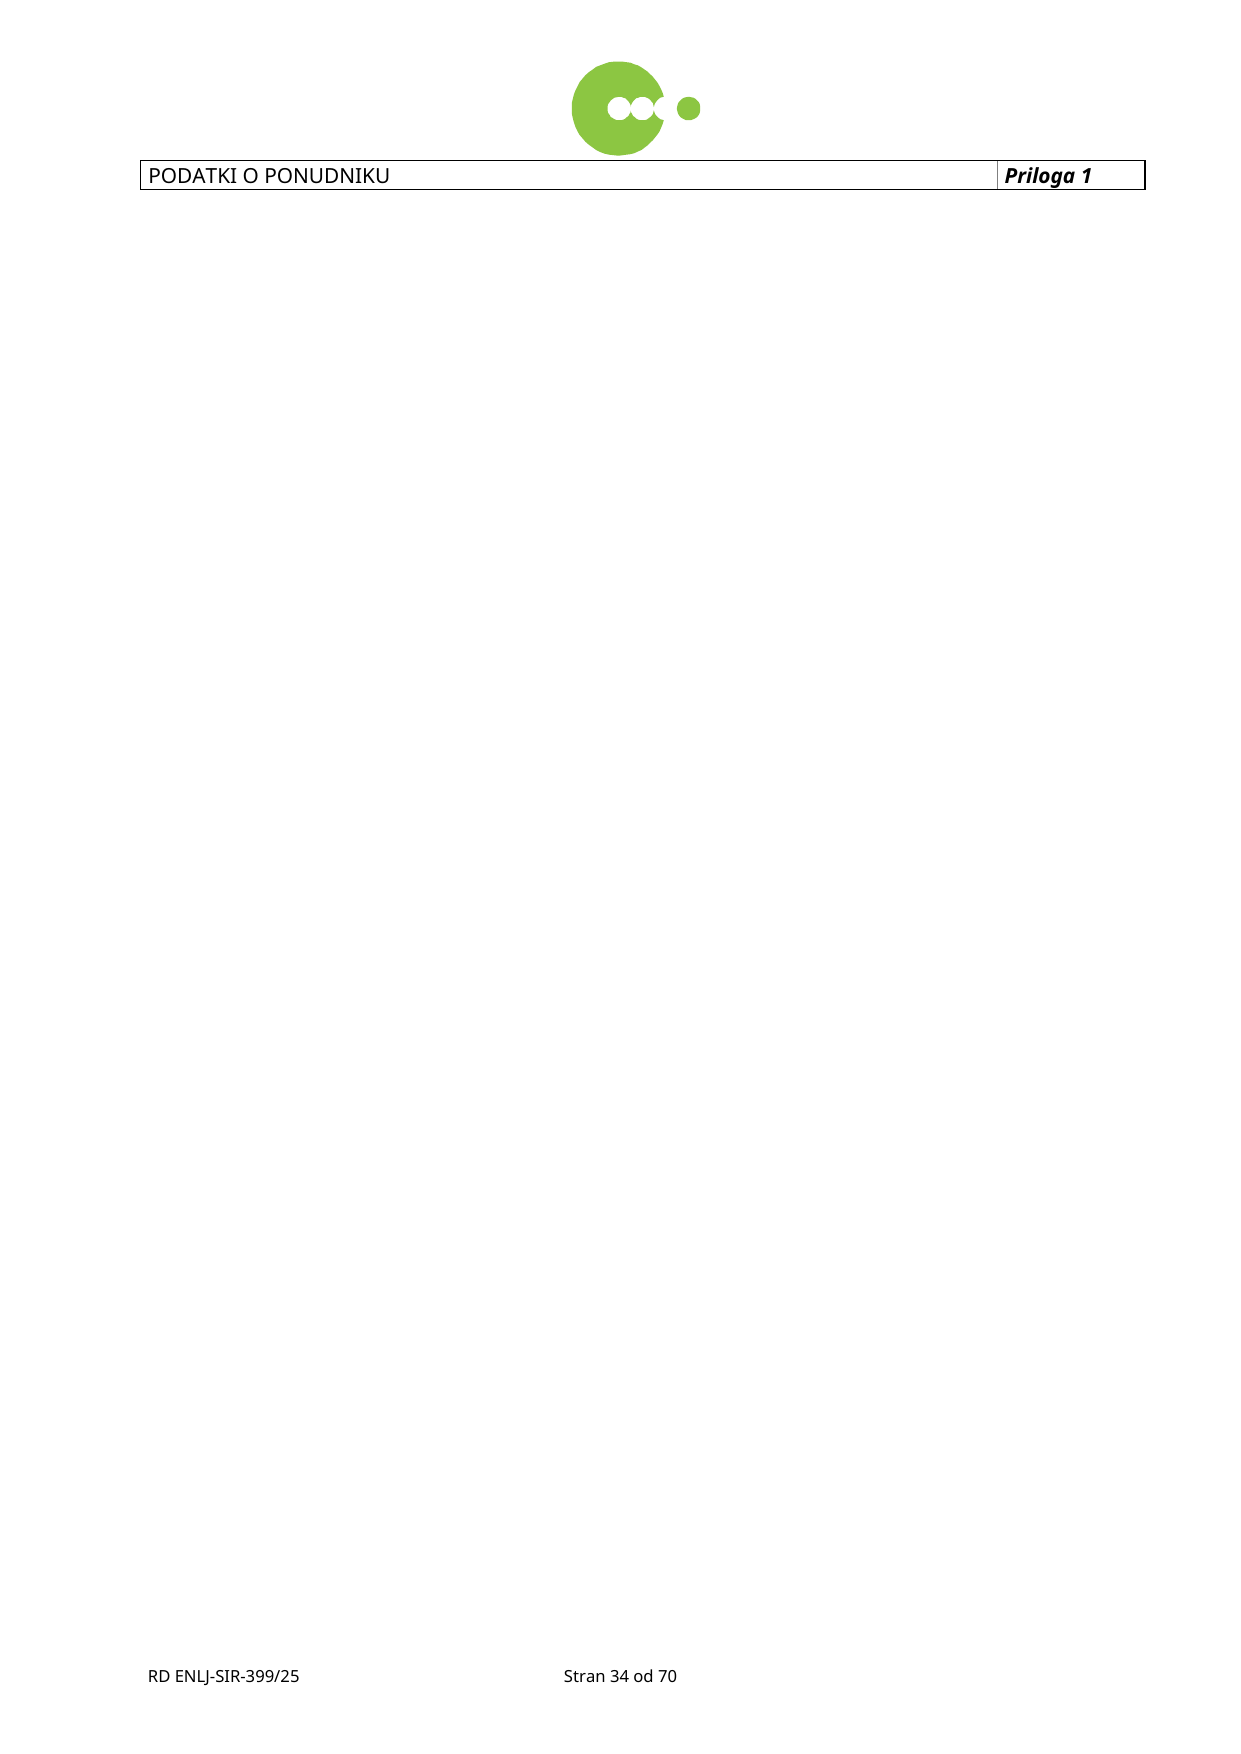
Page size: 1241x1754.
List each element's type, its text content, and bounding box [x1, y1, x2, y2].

table_header PODATKI O PONUDNIKU [141, 161, 997, 189]
table_header Priloga 1 [998, 161, 1144, 189]
